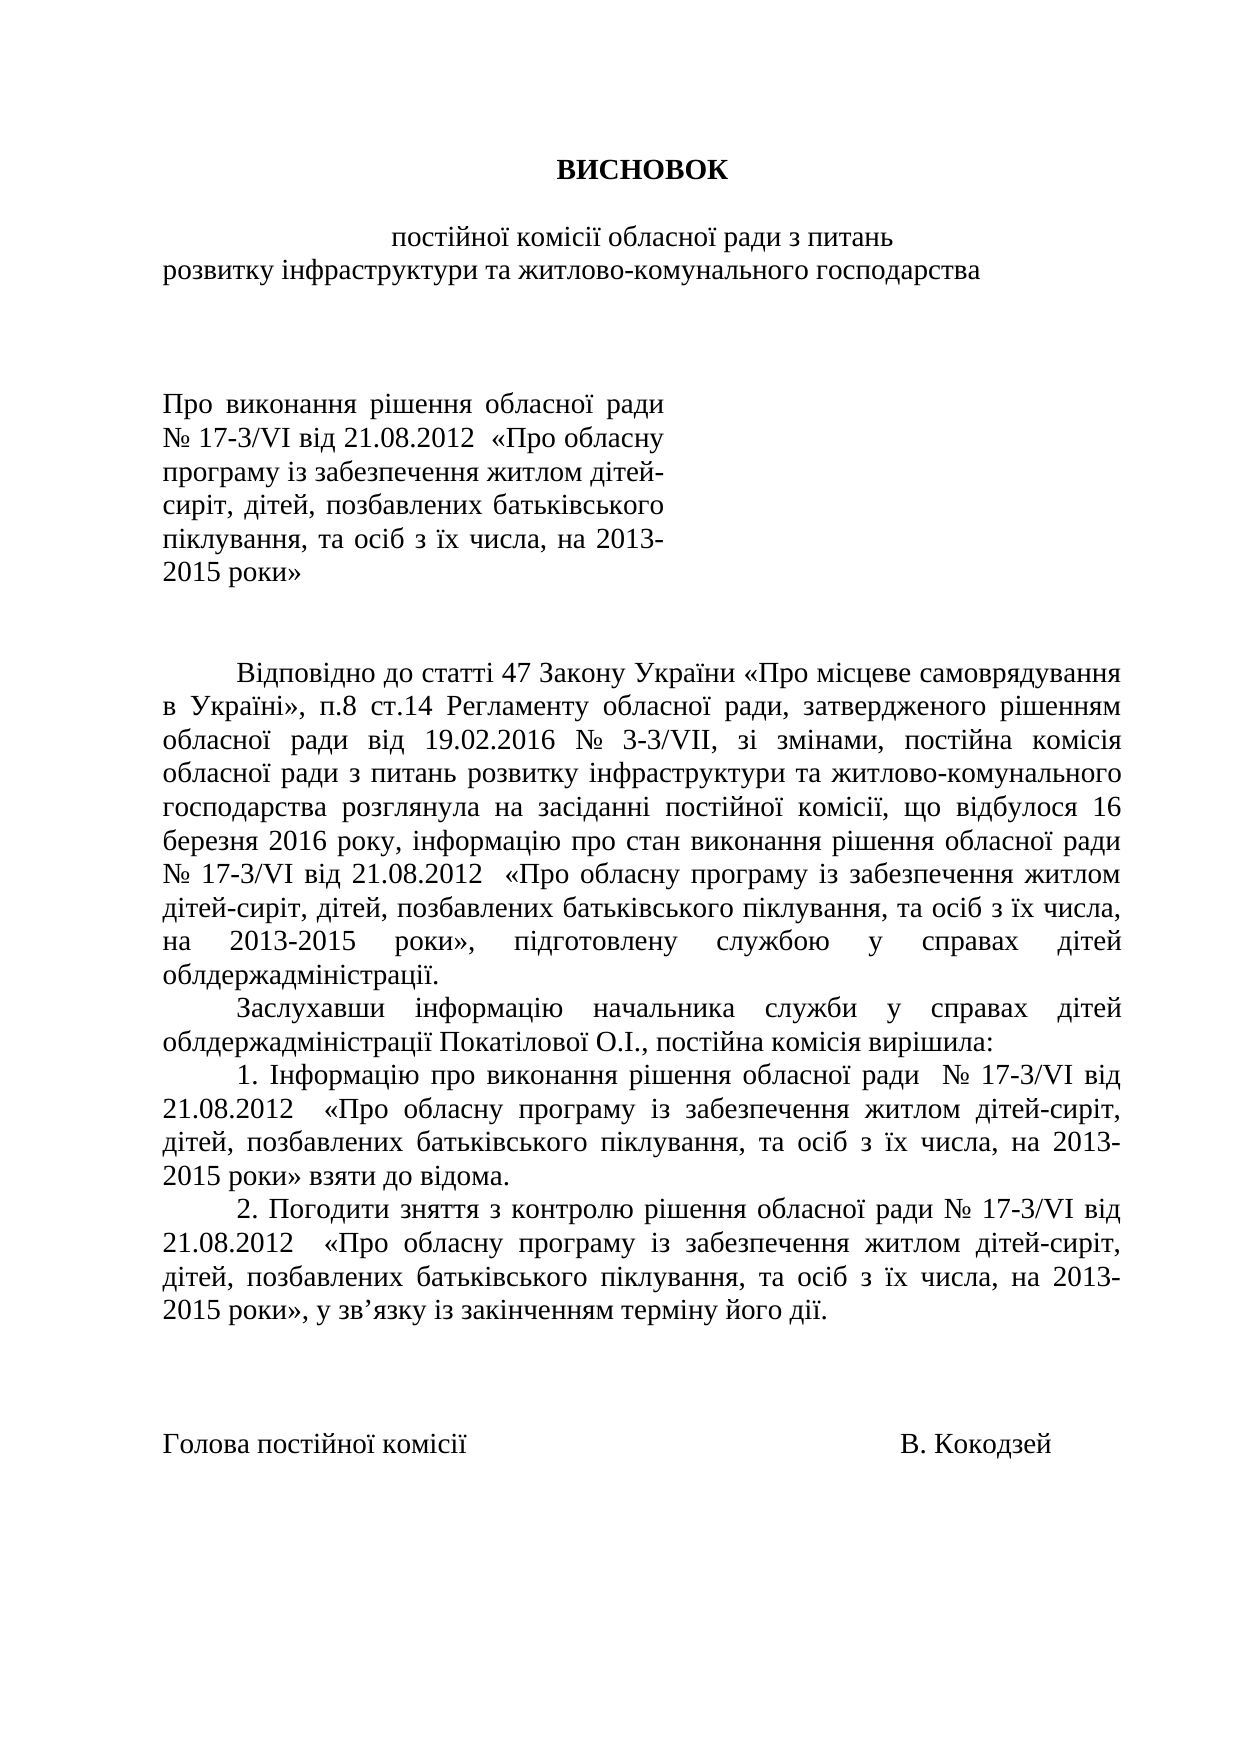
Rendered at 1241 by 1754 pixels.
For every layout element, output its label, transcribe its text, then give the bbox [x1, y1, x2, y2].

text постійної комісії обласної ради з питань [162, 219, 1122, 252]
text 2. Погодити зняття з контролю рішення обласної ради № 17-3/VI від 21.08.2012 «Про обласну програму із забезпечення житлом дітей-сиріт, дітей, позбавлених батьківського піклування, та осіб з їх числа, на 2013-2015 роки», у зв’язку із закінченням терміну його дії. [162, 1192, 1122, 1326]
text Про виконання рішення обласної ради № 17-3/VI від 21.08.2012 «Про обласну програму із забезпечення житлом дітей-сиріт, дітей, позбавлених батьківського піклування, та осіб з їх числа, на 2013-2015 роки» [162, 387, 664, 588]
list Відповідно до статті 47 Закону України «Про місцеве самоврядування в Україні», п.8 ст.14 Регламенту обласної ради, затвердженого рішенням обласної ради від 19.02.2016 № 3-3/VII, зі змінами, постійна комісія обласної ради з питань розвитку інфраструктури та житлово-комунального господарства розглянула на засіданні постійної комісії, що відбулося 16 березня 2016 року, інформацію про стан виконання рішення обласної ради № 17-3/VI від 21.08.2012 «Про обласну програму із забезпечення житлом дітей-сиріт, дітей, позбавлених батьківського піклування, та осіб з їх числа, на 2013-2015 роки», підготовлену службою у справах дітей облдержадміністрації. [162, 655, 1122, 990]
text розвитку інфраструктури та житлово-комунального господарства [162, 252, 1122, 286]
text Голова постійної комісії В. Кокодзей [162, 1426, 1122, 1460]
text 1. Інформацію про виконання рішення обласної ради № 17-3/VI від 21.08.2012 «Про обласну програму із забезпечення житлом дітей-сиріт, дітей, позбавлених батьківського піклування, та осіб з їх числа, на 2013-2015 роки» взяти до відома. [162, 1057, 1122, 1192]
text ВИСНОВОК [162, 152, 1122, 185]
text Заслухавши інформацію начальника служби у справах дітей облдержадміністрації Покатілової О.І., постійна комісія вирішила: [162, 990, 1122, 1057]
